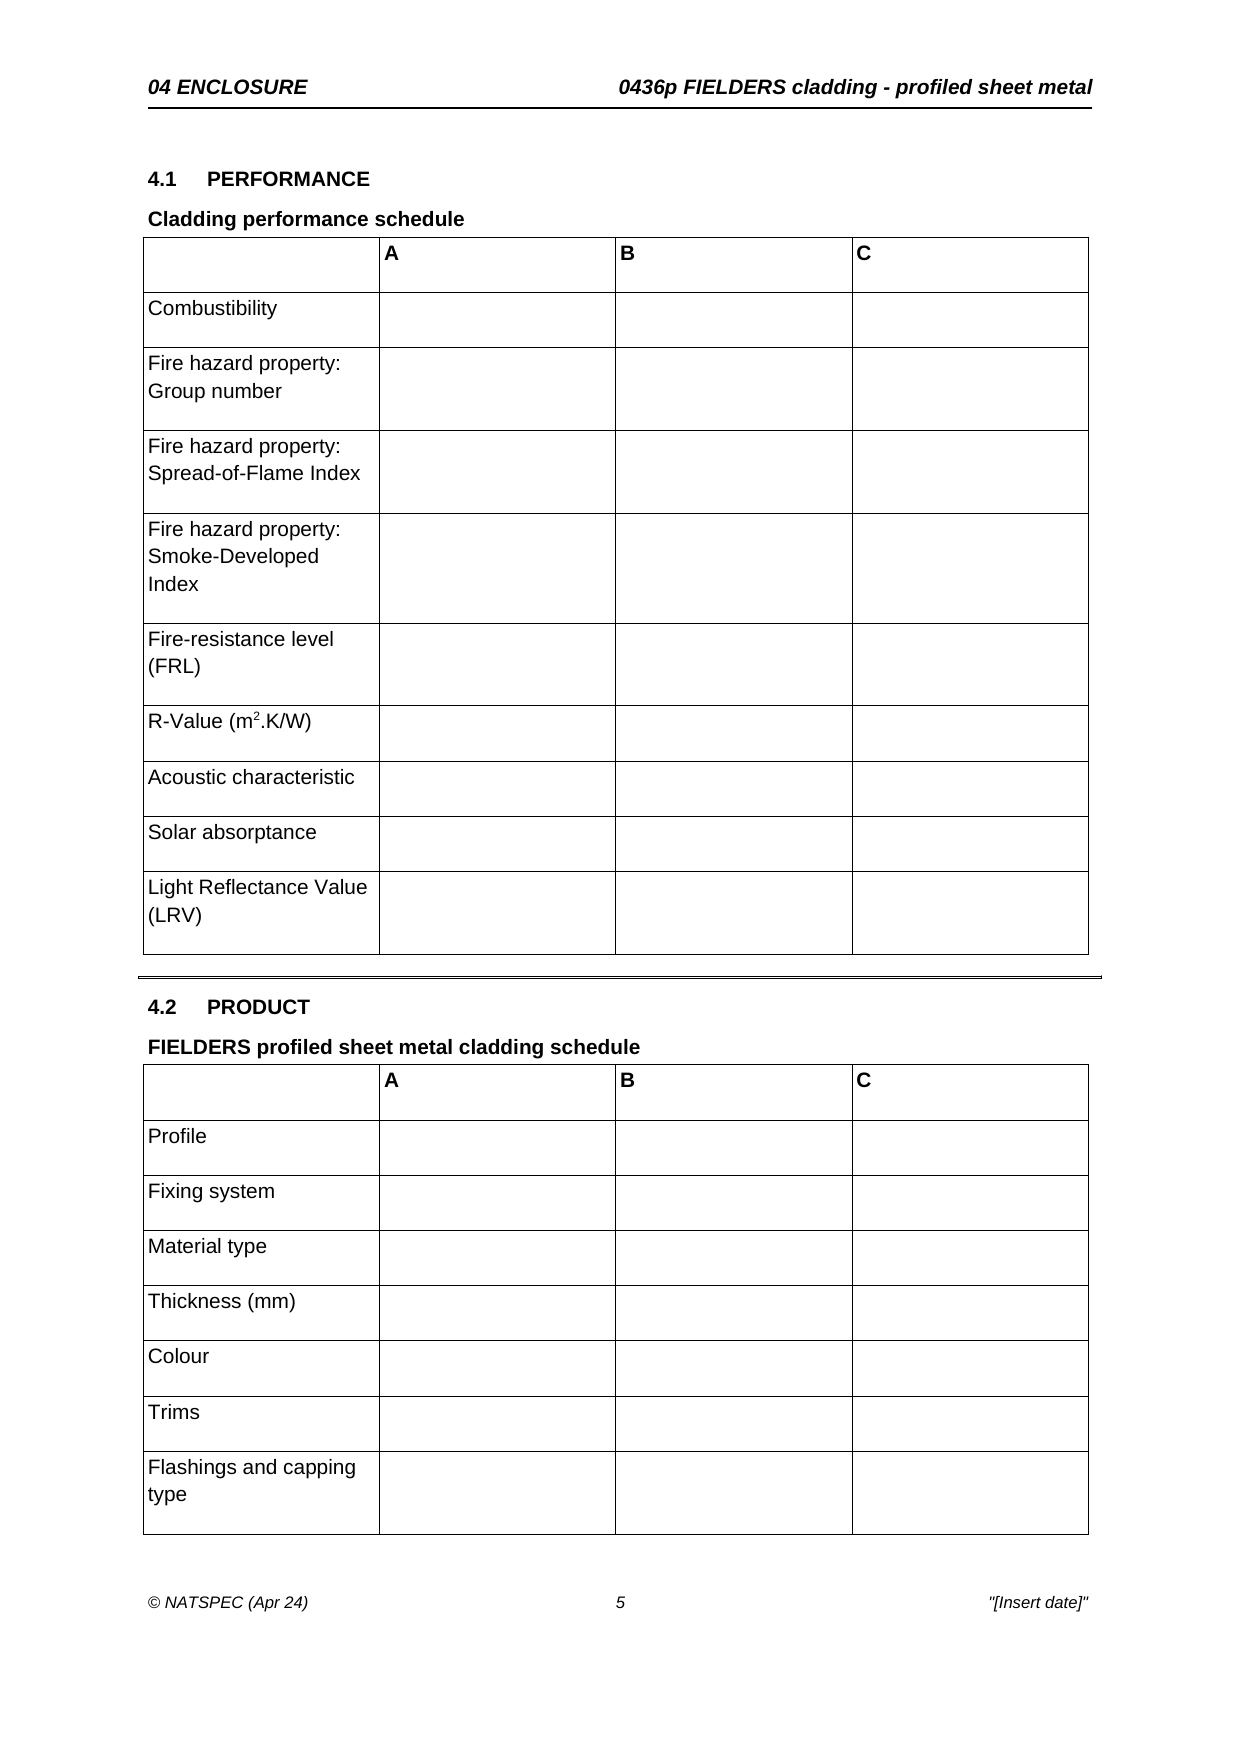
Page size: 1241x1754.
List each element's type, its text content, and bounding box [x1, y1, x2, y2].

table_cell [853, 1176, 1088, 1230]
table_cell [380, 348, 615, 430]
table_cell Profile [144, 1121, 379, 1175]
table_cell Material type [144, 1231, 379, 1285]
table_cell [853, 1286, 1088, 1340]
subtitle Cladding performance schedule [148, 207, 1092, 231]
table_cell [853, 1231, 1088, 1285]
table_cell [853, 1397, 1088, 1451]
table_cell [616, 817, 852, 871]
subtitle Product [148, 995, 1092, 1019]
table_cell Combustibility [144, 293, 379, 347]
table_cell [380, 1121, 615, 1175]
table_cell [616, 624, 852, 705]
table_cell Fire hazard property: Smoke-Developed Index [144, 514, 379, 623]
table_cell [853, 1341, 1088, 1396]
table_cell [616, 293, 852, 347]
table_header [144, 1065, 379, 1119]
table_cell Flashings and capping type [144, 1452, 379, 1533]
table_cell [380, 1341, 615, 1396]
table_cell [380, 1286, 615, 1340]
table_header B [616, 238, 852, 292]
table_cell Thickness (mm) [144, 1286, 379, 1340]
table_cell Solar absorptance [144, 817, 379, 871]
table_cell [853, 817, 1088, 871]
table_header [144, 238, 379, 292]
table_cell [616, 1397, 852, 1451]
table_cell [616, 431, 852, 512]
table_cell [853, 431, 1088, 512]
table_cell [380, 1397, 615, 1451]
table_header A [380, 238, 615, 292]
table_cell [380, 1452, 615, 1533]
table_cell [616, 1341, 852, 1396]
table_cell [380, 1176, 615, 1230]
table_cell [616, 514, 852, 623]
table_cell [380, 706, 615, 761]
table_cell [616, 1121, 852, 1175]
subtitle FIELDERS profiled sheet metal cladding schedule [148, 1035, 1092, 1059]
table_cell Light Reflectance Value (LRV) [144, 872, 379, 954]
table_cell Fire hazard property: Group number [144, 348, 379, 430]
table_cell [853, 293, 1088, 347]
table_cell [380, 872, 615, 954]
table_cell [380, 514, 615, 623]
table_cell [616, 762, 852, 816]
table_cell [380, 1231, 615, 1285]
table_cell [380, 293, 615, 347]
table_cell [853, 348, 1088, 430]
table_cell [853, 706, 1088, 761]
table_cell [616, 1231, 852, 1285]
table_cell [853, 514, 1088, 623]
table_cell Fixing system [144, 1176, 379, 1230]
table_cell [616, 1452, 852, 1533]
table_cell [380, 624, 615, 705]
table_cell Acoustic characteristic [144, 762, 379, 816]
subtitle Performance [148, 167, 1092, 191]
table_header C [853, 238, 1088, 292]
table_cell [380, 762, 615, 816]
table_header A [380, 1065, 615, 1119]
table_cell [853, 1121, 1088, 1175]
table_cell [853, 872, 1088, 954]
table_cell Fire-resistance level (FRL) [144, 624, 379, 705]
table_cell [380, 817, 615, 871]
table_cell [853, 1452, 1088, 1533]
table_cell Fire hazard property: Spread-of-Flame Index [144, 431, 379, 512]
table_cell [616, 706, 852, 761]
table_cell [616, 1286, 852, 1340]
table_header B [616, 1065, 852, 1119]
table_cell [616, 1176, 852, 1230]
table_cell [853, 762, 1088, 816]
table_header C [853, 1065, 1088, 1119]
table_cell Trims [144, 1397, 379, 1451]
table_cell [853, 624, 1088, 705]
table_cell Colour [144, 1341, 379, 1396]
table_cell [380, 431, 615, 512]
table_cell [616, 872, 852, 954]
table_cell R-Value (m2.K/W) [144, 706, 379, 761]
table_cell [616, 348, 852, 430]
